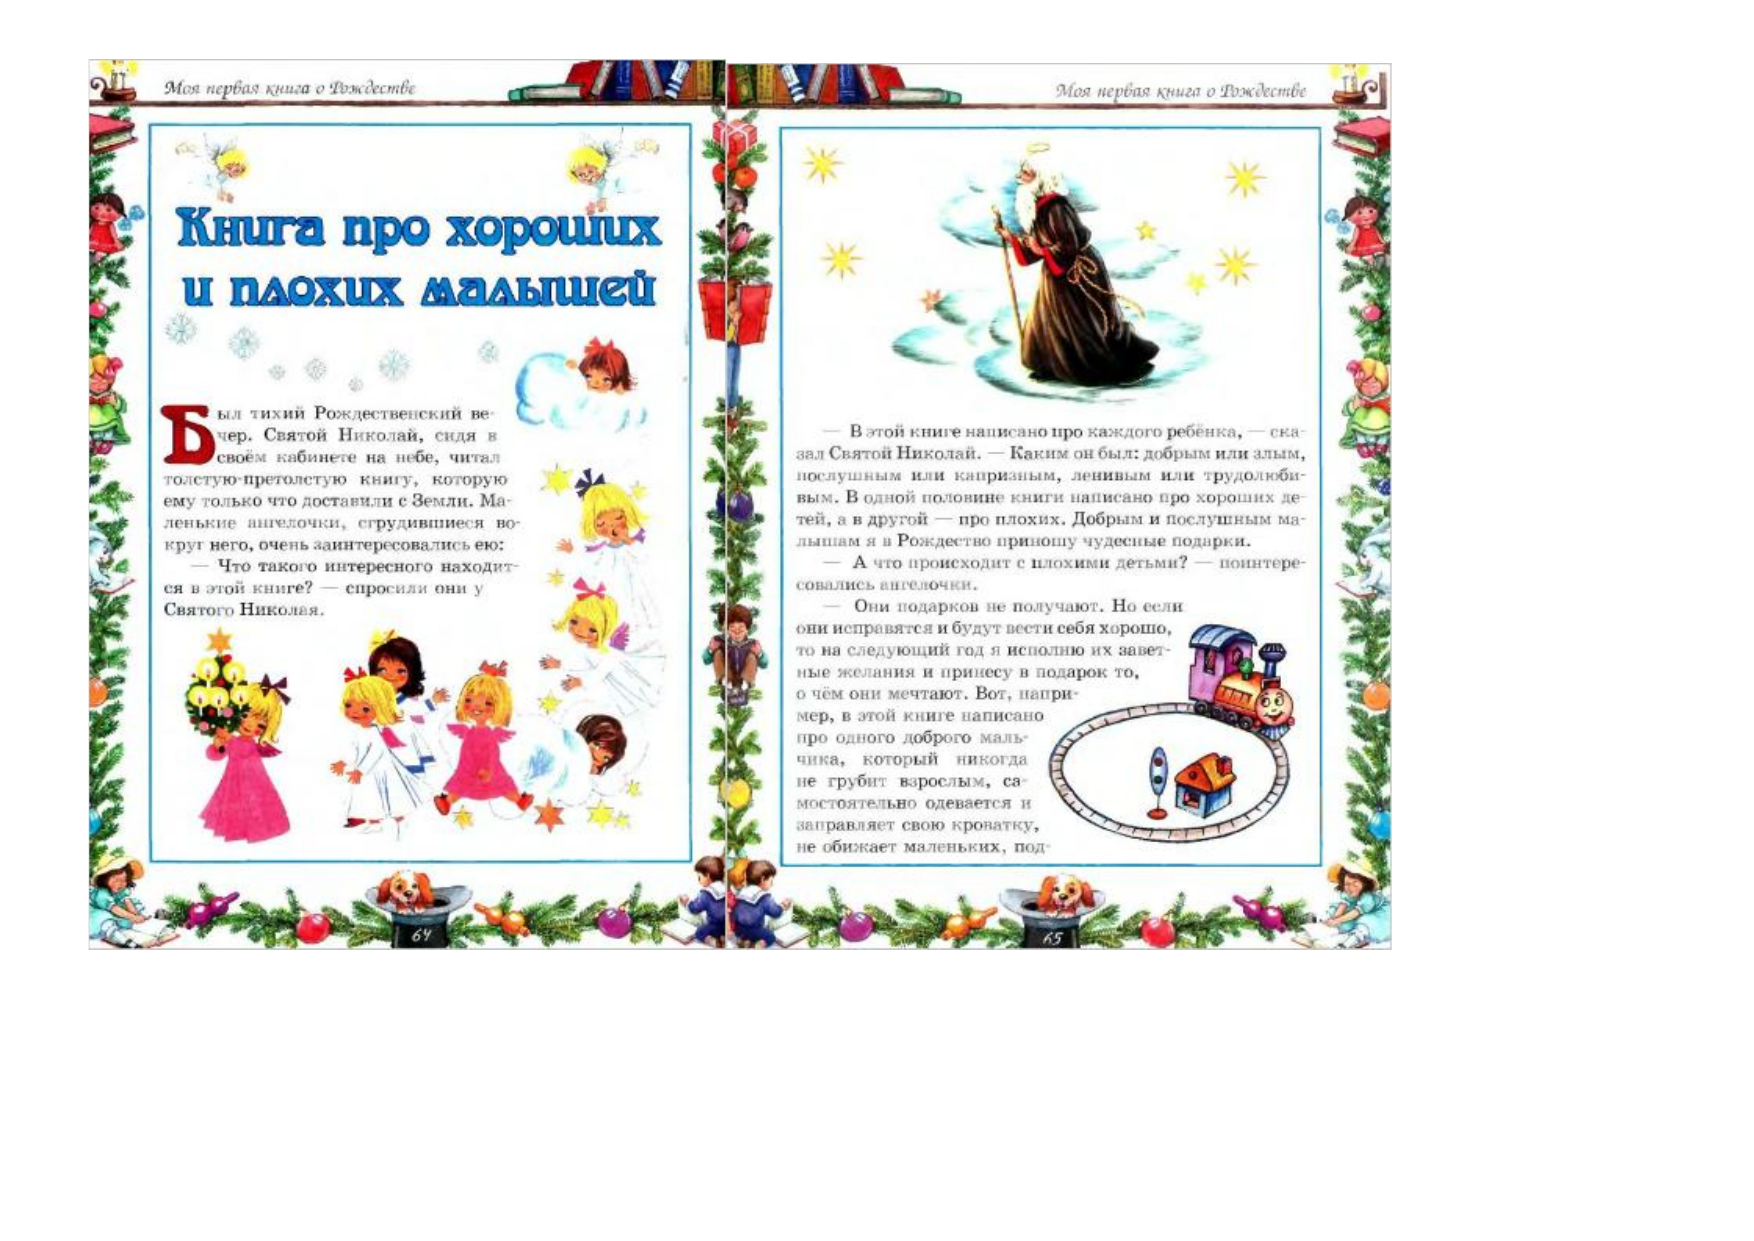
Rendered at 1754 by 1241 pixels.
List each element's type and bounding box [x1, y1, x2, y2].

picture [88, 59, 1392, 950]
